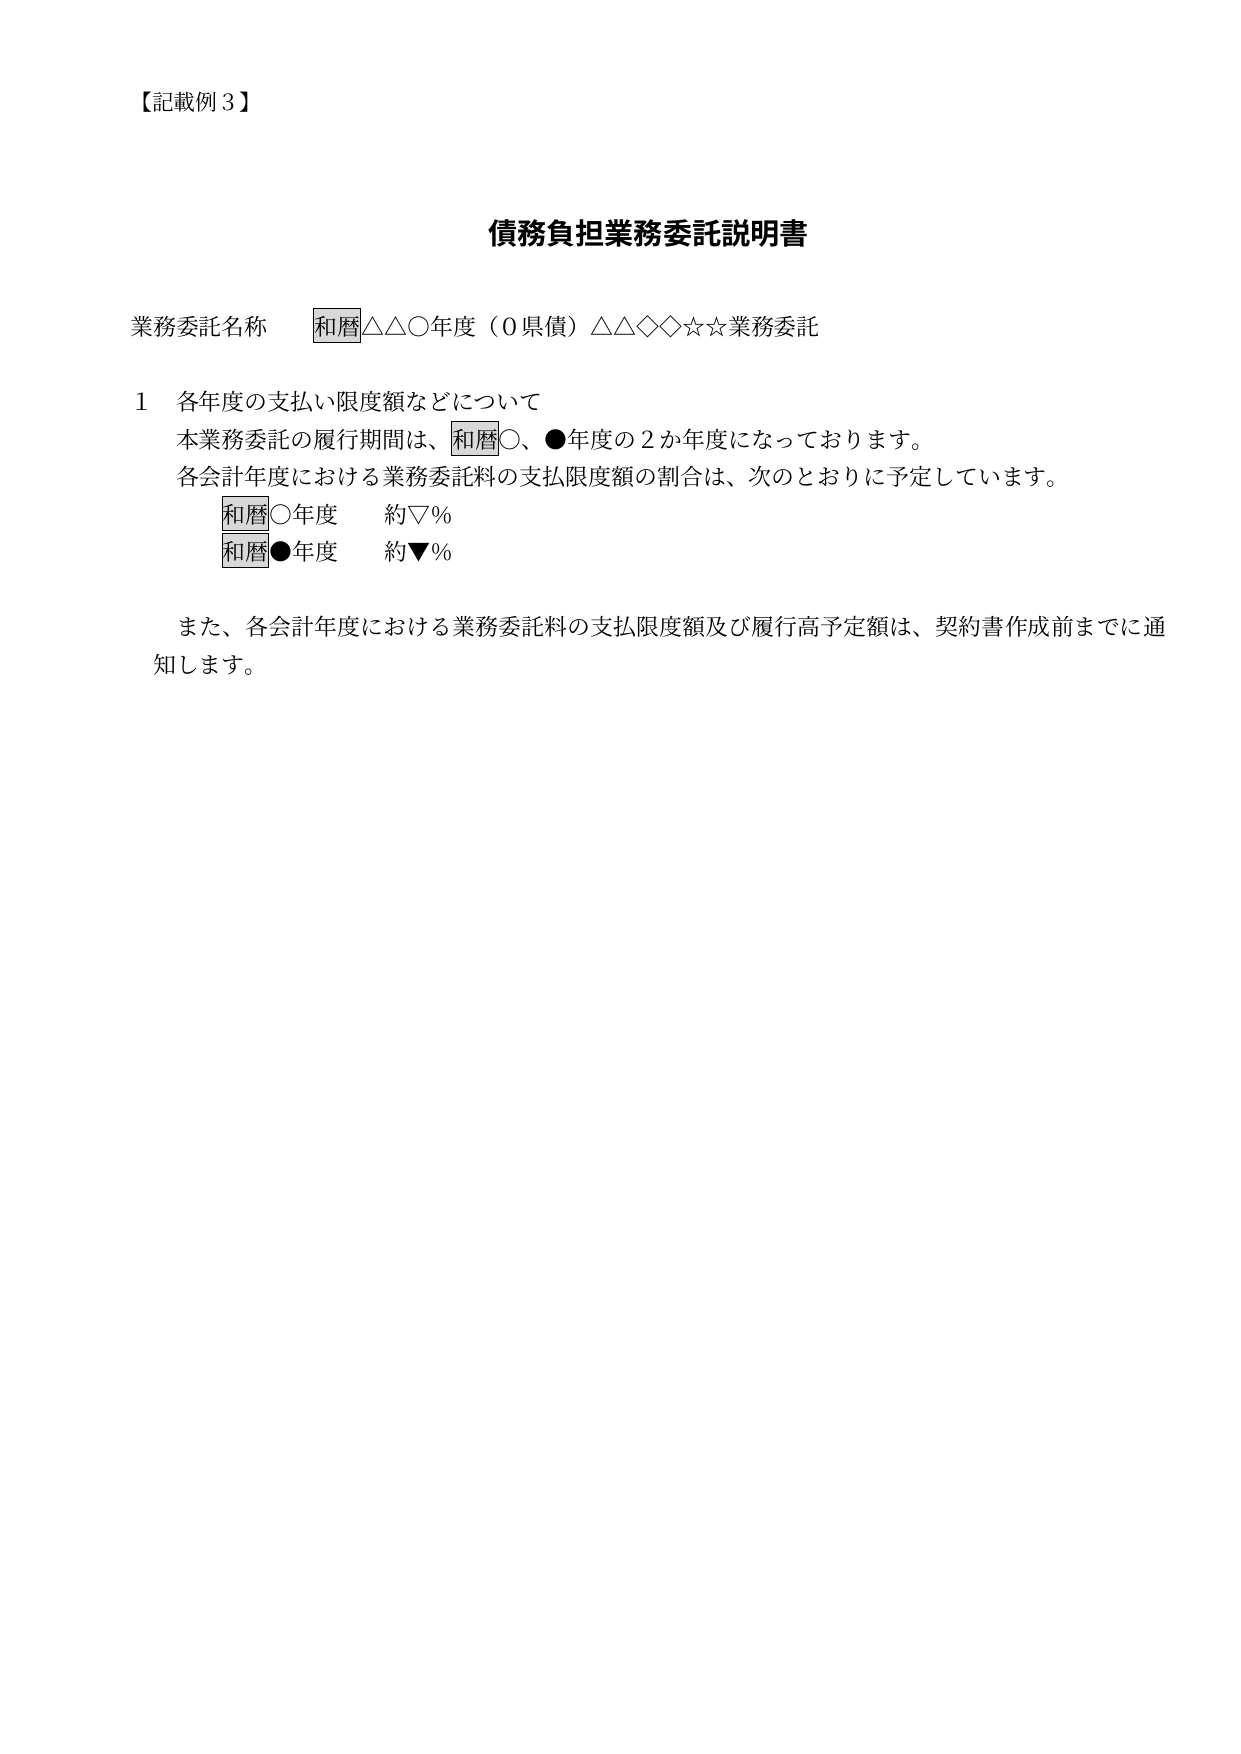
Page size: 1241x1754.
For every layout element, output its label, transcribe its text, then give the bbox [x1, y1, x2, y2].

text 和暦●年度 約▼％ [130, 532, 1163, 569]
text また、各会計年度における業務委託料の支払限度額及び履行高予定額は、契約書作成前までに通知します。 [130, 607, 1167, 682]
text 本業務委託の履行期間は、和暦○、●年度の２か年度になっております。 [130, 419, 1163, 457]
text １ 各年度の支払い限度額などについて [130, 382, 1163, 419]
text 債務負担業務委託説明書 [130, 194, 1167, 269]
text 和暦○年度 約▽％ [130, 494, 1163, 532]
text 【記載例３】 [130, 82, 1167, 119]
text 業務委託名称 和暦△△○年度（０県債）△△◇◇☆☆業務委託 [130, 307, 1167, 344]
text 各会計年度における業務委託料の支払限度額の割合は、次のとおりに予定しています。 [130, 457, 1163, 494]
